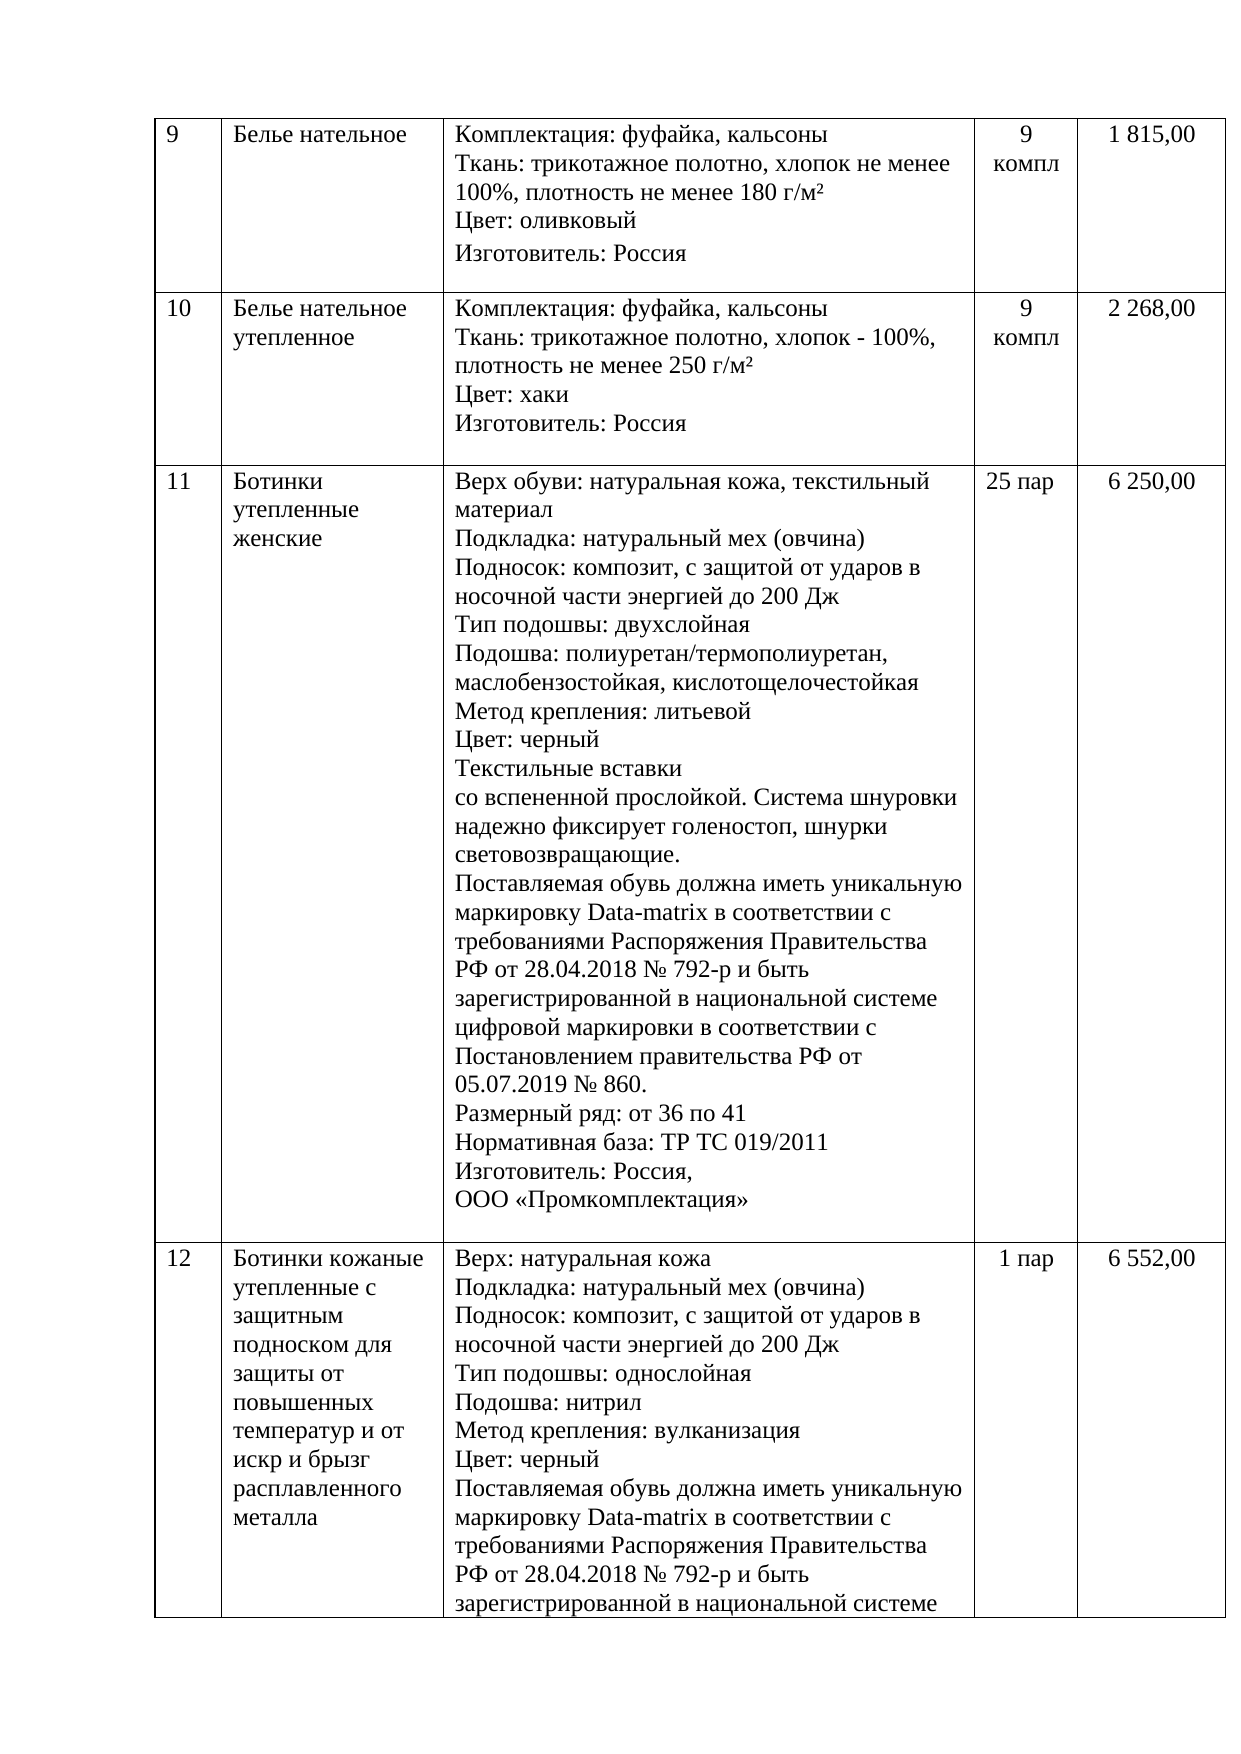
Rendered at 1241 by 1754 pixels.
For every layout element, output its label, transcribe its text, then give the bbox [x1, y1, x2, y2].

table_cell 1 пар [975, 1243, 1077, 1617]
table_cell 2 268,00 [1078, 293, 1225, 465]
table_cell 25 пар [975, 466, 1077, 1242]
table_cell Верх обуви: натуральная кожа, текстильный материал Подкладка: натуральный мех (овчина) Подносок: композит, с защитой от ударов в носочной части энергией до 200 Дж Тип подошвы: двухслойная Подошва: полиуретан/термополиуретан, маслобензостойкая, кислотощелочестойкая Метод крепления: литьевой Цвет: черный Текстильные вставки со вспененной прослойкой. Система шнуровки надежно фиксирует голеностоп, шнурки световозвращающие. Поставляемая обувь должна иметь уникальную маркировку Data-matrix в соответствии с требованиями Распоряжения Правительства РФ от 28.04.2018 № 792-р и быть зарегистрированной в национальной системе цифровой маркировки в соответствии с Постановлением правительства РФ от 05.07.2019 № 860. Размерный ряд: от 36 по 41 Нормативная база: ТР ТС 019/2011 Изготовитель: Россия, ООО «Промкомплектация» [444, 466, 974, 1242]
table_cell Белье нательное утепленное [222, 293, 443, 465]
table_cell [444, 1243, 974, 1617]
table_cell 1 815,00 [1078, 119, 1225, 292]
table_cell 9 компл [975, 293, 1077, 465]
table_cell 9 компл [975, 119, 1077, 292]
table_cell 6 552,00 [1078, 1243, 1225, 1617]
table_cell 10 [156, 293, 221, 465]
table_cell 12 [156, 1243, 221, 1617]
table_cell 6 250,00 [1078, 466, 1225, 1242]
table_cell 9 [156, 119, 221, 292]
table_cell Белье нательное [222, 119, 443, 292]
table_cell Комплектация: фуфайка, кальсоны Ткань: трикотажное полотно, хлопок не менее 100%, плотность не менее 180 г/м² Цвет: оливковый Изготовитель: Россия [444, 119, 974, 292]
table_cell 11 [156, 466, 221, 1242]
table_cell Комплектация: фуфайка, кальсоны Ткань: трикотажное полотно, хлопок - 100%, плотность не менее 250 г/м² Цвет: хаки Изготовитель: Россия [444, 293, 974, 465]
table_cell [222, 1243, 443, 1617]
table_cell Ботинки утепленные женские [222, 466, 443, 1242]
